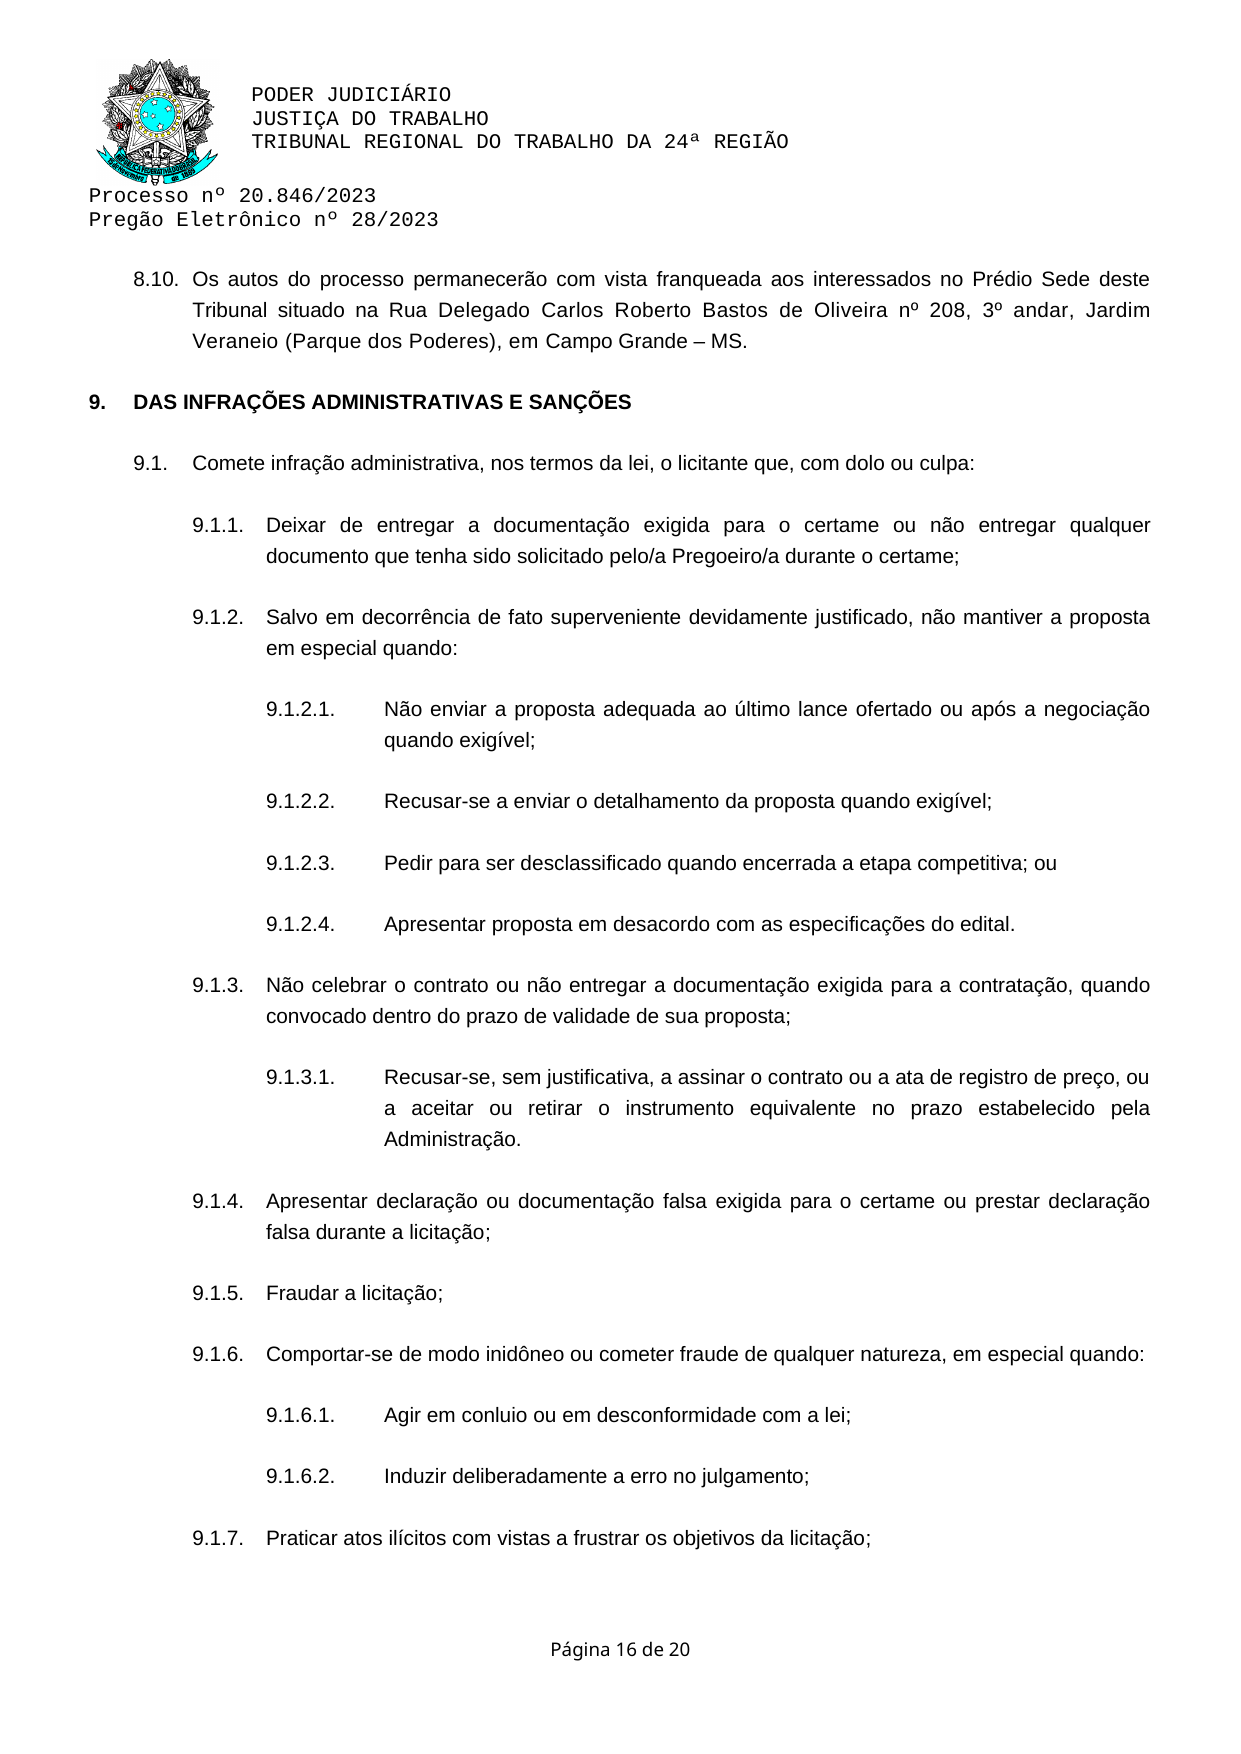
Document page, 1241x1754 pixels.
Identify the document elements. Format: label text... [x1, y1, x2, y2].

list Praticar atos ilícitos com vistas a frustrar os objetivos da licitação; [192, 1525, 1152, 1549]
list Apresentar declaração ou documentação falsa exigida para o certame ou prestar declaração falsa durante a licitação; [192, 1188, 1152, 1243]
text Recusar-se, sem justificativa, a assinar o contrato ou a ata de registro de preço, ou a aceitar ou retirar o instrumento equivalente no prazo estabelecido pela Administração. [266, 1065, 1152, 1151]
picture [96, 59, 220, 186]
text Recusar-se a enviar o detalhamento da proposta quando exigível; [266, 789, 1152, 813]
list Salvo em decorrência de fato superveniente devidamente justificado, não mantiver a proposta em especial quando: [192, 605, 1152, 660]
text Pedir para ser desclassificado quando encerrada a etapa competitiva; ou [266, 850, 1152, 874]
text DAS INFRAÇÕES ADMINISTRATIVAS E SANÇÕES [89, 390, 1152, 414]
text Os autos do processo permanecerão com vista franqueada aos interessados no Prédio Sede deste Tribunal situado na Rua Delegado Carlos Roberto Bastos de Oliveira nº 208, 3º andar, Jardim Veraneio (Parque dos Poderes), em Campo Grande – MS. [133, 267, 1152, 353]
text Não enviar a proposta adequada ao último lance ofertado ou após a negociação quando exigível; [266, 697, 1152, 752]
text Comete infração administrativa, nos termos da lei, o licitante que, com dolo ou culpa: [133, 451, 1152, 475]
text Induzir deliberadamente a erro no julgamento; [266, 1464, 1152, 1488]
text Agir em conluio ou em desconformidade com a lei; [266, 1403, 1152, 1427]
list Deixar de entregar a documentação exigida para o certame ou não entregar qualquer documento que tenha sido solicitado pelo/a Pregoeiro/a durante o certame; [192, 512, 1152, 567]
list Fraudar a licitação; [192, 1281, 1152, 1305]
text Apresentar proposta em desacordo com as especificações do edital. [266, 912, 1152, 936]
list Comportar-se de modo inidôneo ou cometer fraude de qualquer natureza, em especial quando: [192, 1342, 1152, 1366]
list Não celebrar o contrato ou não entregar a documentação exigida para a contratação, quando convocado dentro do prazo de validade de sua proposta; [192, 973, 1152, 1028]
